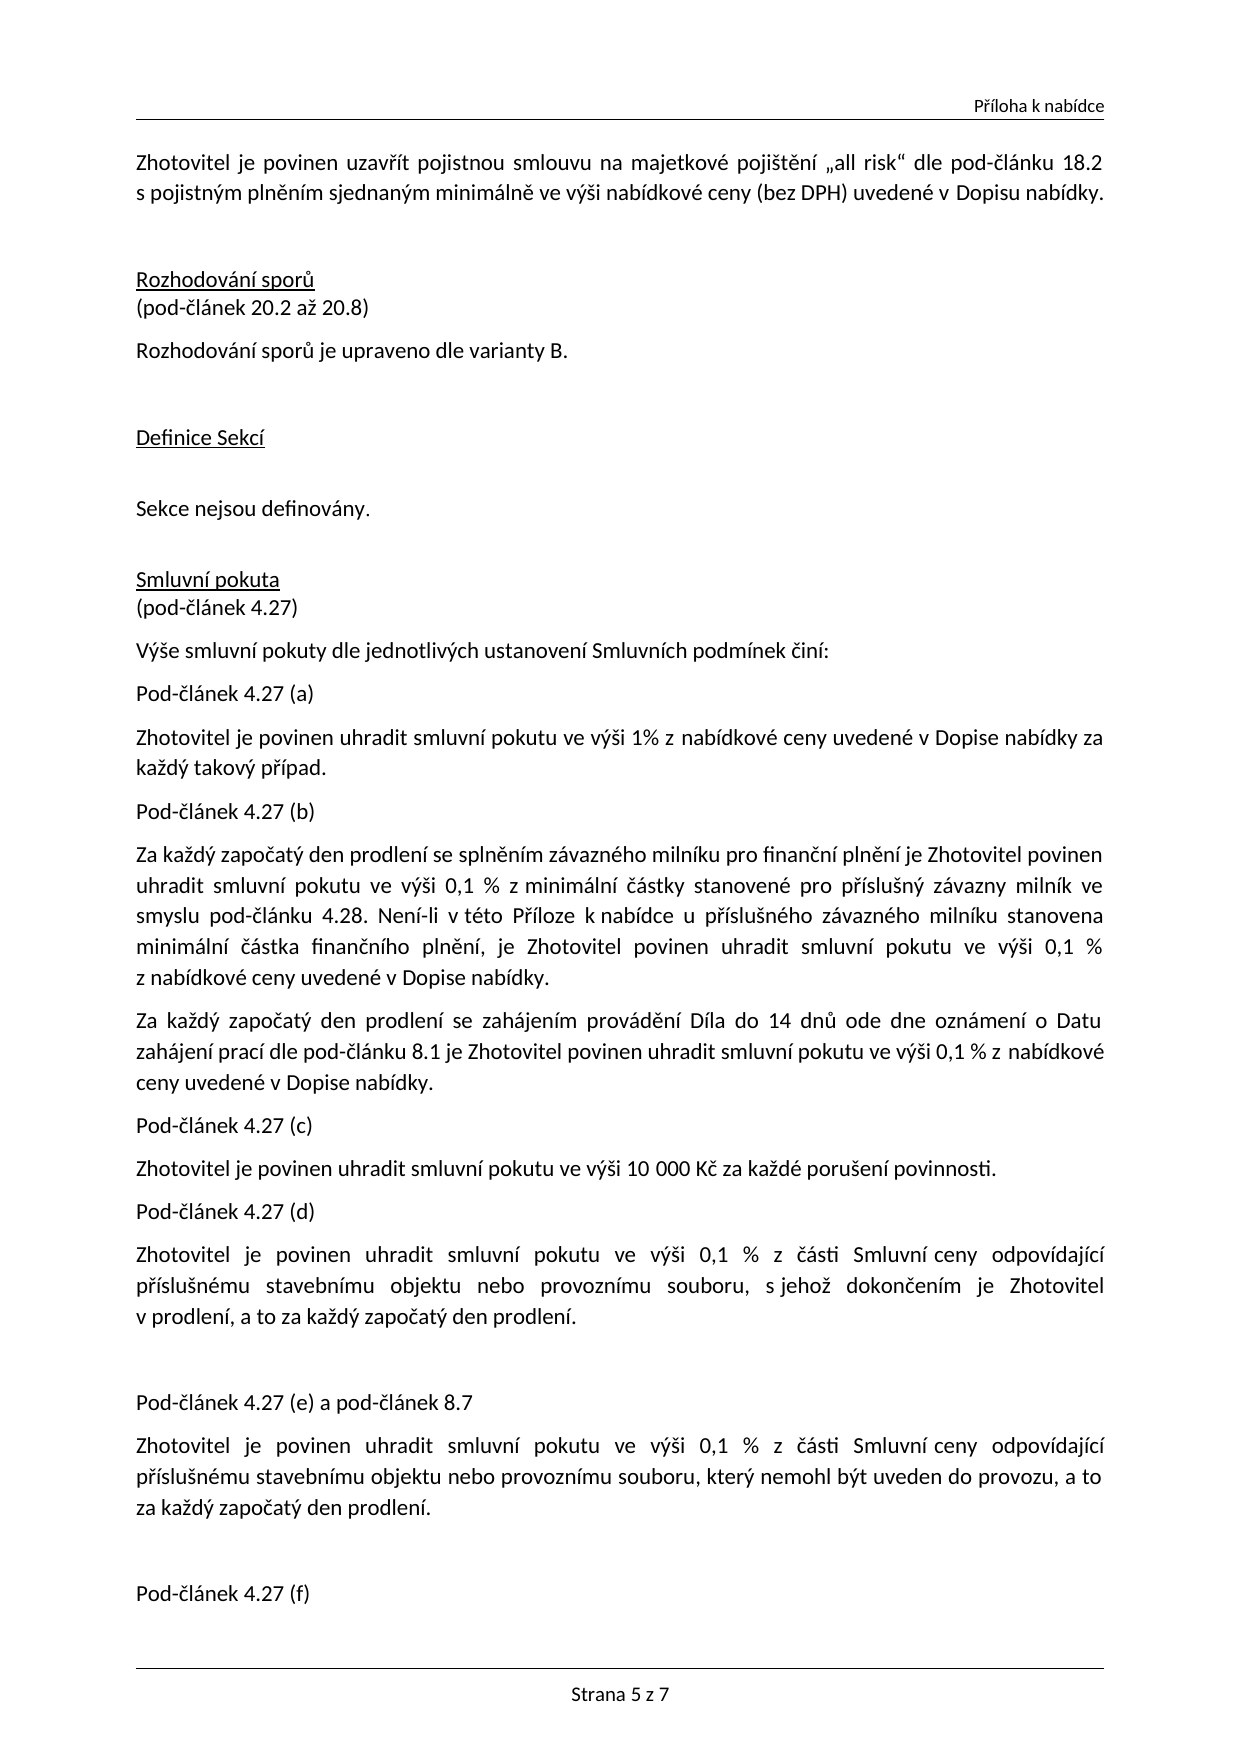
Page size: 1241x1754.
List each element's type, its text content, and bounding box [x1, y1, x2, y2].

text Pod-článek 4.27 (e) a pod-článek 8.7 [136, 1388, 1104, 1416]
text Za každý započatý den prodlení se zahájením provádění Díla do 14 dnů ode dne oznámení o Datu zahájení prací dle pod-článku 8.1 je Zhotovitel povinen uhradit smluvní pokutu ve výši 0,1 % z nabídkové ceny uvedené v Dopise nabídky. [136, 1006, 1104, 1096]
text Zhotovitel je povinen uhradit smluvní pokutu ve výši 0,1 % z části Smluvní ceny odpovídající příslušnému stavebnímu objektu nebo provoznímu souboru, který nemohl být uveden do provozu, a to za každý započatý den prodlení. [136, 1432, 1104, 1521]
text Smluvní pokuta [136, 565, 1104, 593]
text Rozhodování sporů je upraveno dle varianty B. [136, 336, 1104, 364]
text (pod-článek 4.27) [136, 593, 1104, 621]
text Výše smluvní pokuty dle jednotlivých ustanovení Smluvních podmínek činí: [136, 636, 1104, 664]
text Za každý započatý den prodlení se splněním závazného milníku pro finanční plnění je Zhotovitel povinen uhradit smluvní pokutu ve výši 0,1 % z minimální částky stanovené pro příslušný závazny milník ve smyslu pod-článku 4.28. Není-li v této Příloze k nabídce u příslušného závazného milníku stanovena minimální částka finančního plnění, je Zhotovitel povinen uhradit smluvní pokutu ve výši 0,1 % z nabídkové ceny uvedené v Dopise nabídky. [136, 840, 1104, 991]
text Zhotovitel je povinen uhradit smluvní pokutu ve výši 1% z nabídkové ceny uvedené v Dopise nabídky za každý takový případ. [136, 723, 1104, 782]
text Definice Sekcí [136, 423, 1104, 451]
text Rozhodování sporů [136, 265, 1104, 293]
text Pod-článek 4.27 (c) [136, 1111, 1104, 1139]
text Zhotovitel je povinen uzavřít pojistnou smlouvu na majetkové pojištění „all risk“ dle pod-článku 18.2 s pojistným plněním sjednaným minimálně ve výši nabídkové ceny (bez DPH) uvedené v Dopisu nabídky. [136, 148, 1104, 206]
text (pod-článek 20.2 až 20.8) [136, 293, 1104, 321]
text Pod-článek 4.27 (d) [136, 1197, 1104, 1225]
text Zhotovitel je povinen uhradit smluvní pokutu ve výši 0,1 % z části Smluvní ceny odpovídající příslušnému stavebnímu objektu nebo provoznímu souboru, s jehož dokončením je Zhotovitel v prodlení, a to za každý započatý den prodlení. [136, 1241, 1104, 1330]
text Pod-článek 4.27 (b) [136, 797, 1104, 825]
text Sekce nejsou definovány. [136, 494, 1104, 522]
text Pod-článek 4.27 (f) [136, 1579, 1104, 1608]
text Zhotovitel je povinen uhradit smluvní pokutu ve výši 10 000 Kč za každé porušení povinnosti. [136, 1154, 1104, 1182]
text Pod-článek 4.27 (a) [136, 679, 1104, 708]
